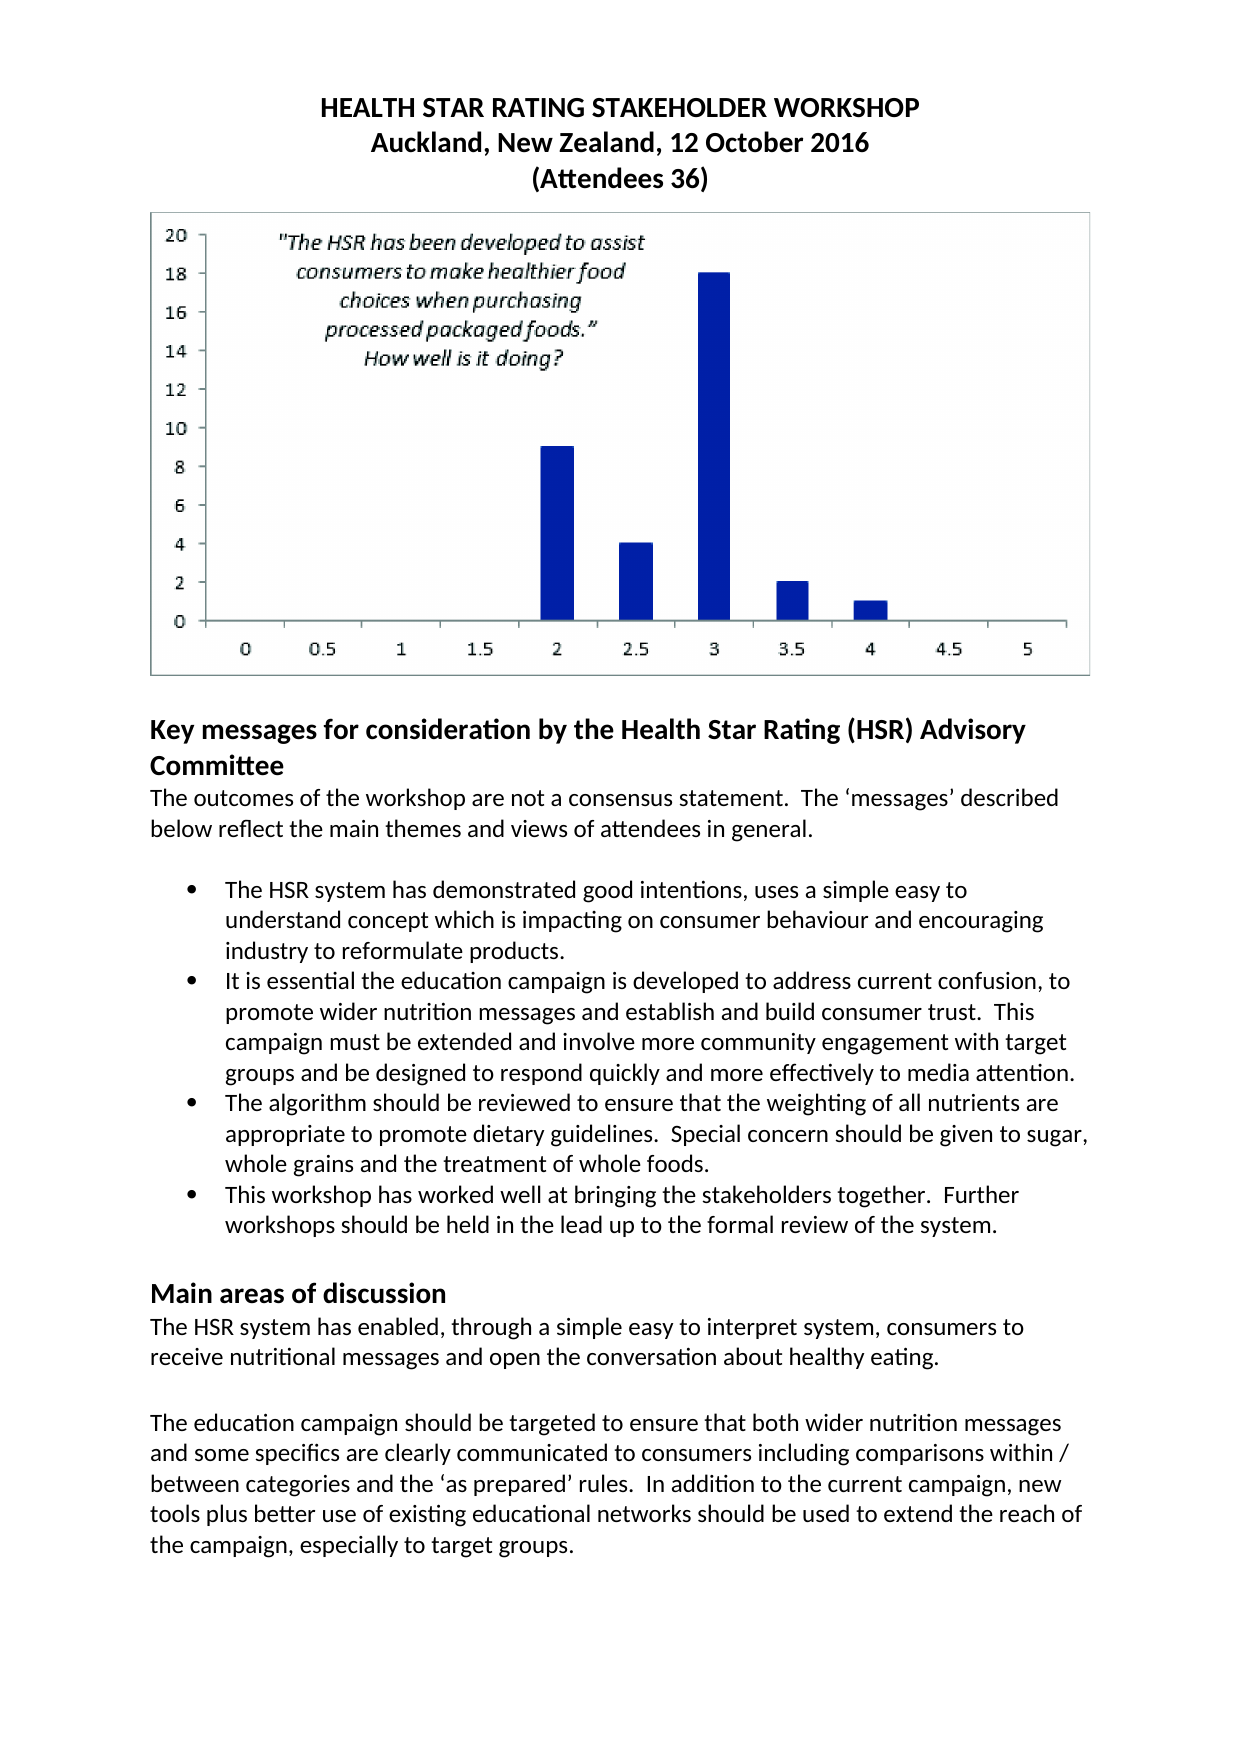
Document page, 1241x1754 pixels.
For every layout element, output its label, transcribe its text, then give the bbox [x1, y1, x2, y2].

text The outcomes of the workshop are not a consensus statement. The ‘messages’ described below reflect the main themes and views of attendees in general. [150, 782, 1090, 843]
subtitle (Attendees 36) [150, 160, 1090, 196]
text The education campaign should be targeted to ensure that both wider nutrition messages and some specifics are clearly communicated to consumers including comparisons within / between categories and the ‘as prepared’ rules. In addition to the current campaign, new tools plus better use of existing educational networks should be used to extend the reach of the campaign, especially to target groups. [150, 1407, 1090, 1559]
title HEALTH STAR RATING STAKEHOLDER WORKSHOP [150, 89, 1090, 124]
subtitle Main areas of discussion [150, 1275, 1090, 1311]
picture [150, 212, 1091, 676]
list It is essential the education campaign is developed to address current confusion, to promote wider nutrition messages and establish and build consumer trust. This campaign must be extended and involve more community engagement with target groups and be designed to respond quickly and more effectively to media attention. [187, 965, 1090, 1087]
subtitle Auckland, New Zealand, 12 October 2016 [150, 124, 1090, 160]
list The HSR system has demonstrated good intentions, uses a simple easy to understand concept which is impacting on consumer behaviour and encouraging industry to reformulate products. [187, 874, 1090, 965]
text The HSR system has enabled, through a simple easy to interpret system, consumers to receive nutritional messages and open the conversation about healthy eating. [150, 1311, 1090, 1372]
list The algorithm should be reviewed to ensure that the weighting of all nutrients are appropriate to promote dietary guidelines. Special concern should be given to sugar, whole grains and the treatment of whole foods. [187, 1087, 1090, 1179]
list This workshop has worked well at bringing the stakeholders together. Further workshops should be held in the lead up to the formal review of the system. [187, 1179, 1090, 1240]
subtitle Key messages for consideration by the Health Star Rating (HSR) Advisory Committee [150, 711, 1090, 782]
